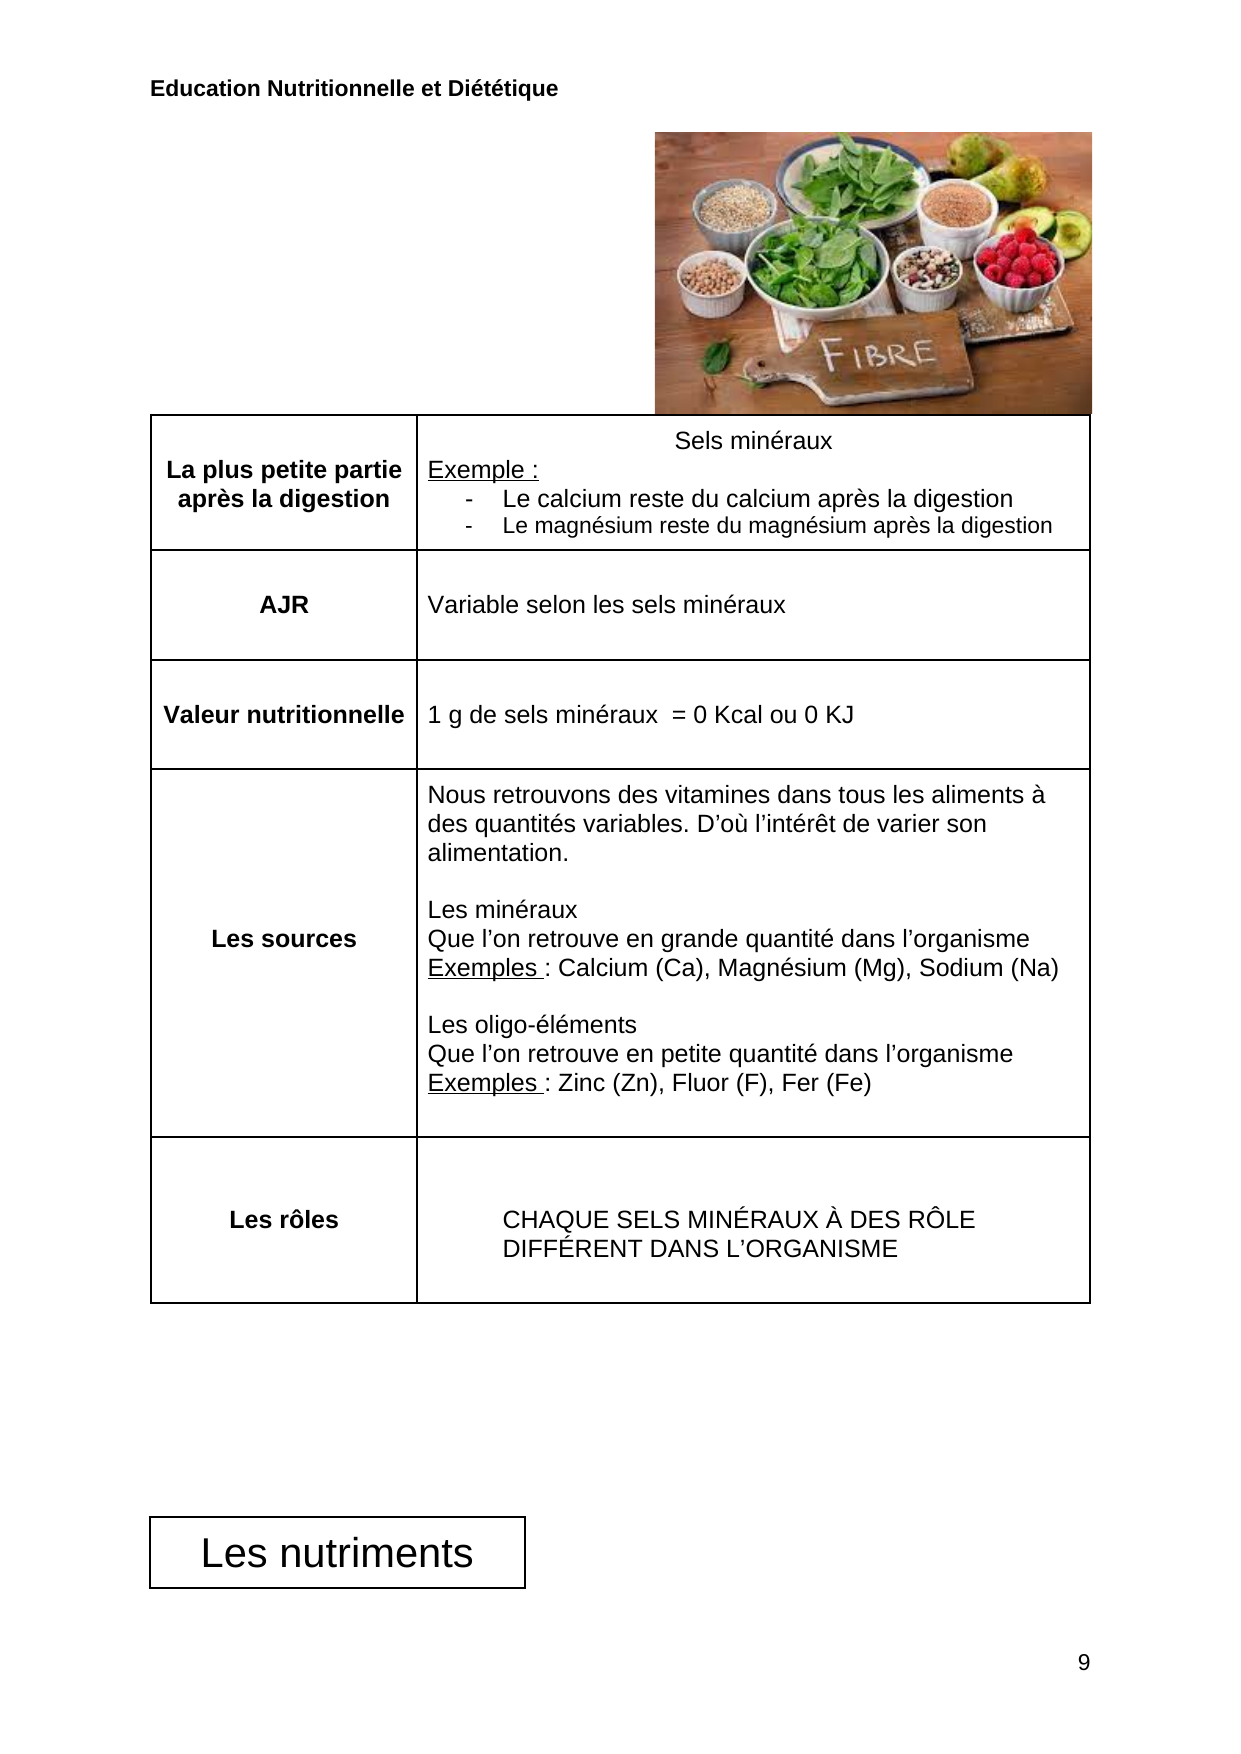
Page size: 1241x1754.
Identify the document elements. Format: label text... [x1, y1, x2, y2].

picture [654, 132, 1093, 414]
table_header La plus petite partie après la digestion [152, 416, 416, 549]
table_cell Les sources [152, 770, 416, 1136]
table_cell CHAQUE SELS MINÉRAUX À DES RÔLE DIFFÉRENT DANS L’ORGANISME [418, 1138, 1089, 1302]
table_cell Nous retrouvons des vitamines dans tous les aliments à des quantités variables. D’où l’intérêt de varier son alimentation. Les minéraux Que l’on retrouve en grande quantité dans l’organisme Exemples : Calcium (Ca), Magnésium (Mg), Sodium (Na) Les oligo-éléments Que l’on retrouve en petite quantité dans l’organisme Exemples : Zinc (Zn), Fluor (F), Fer (Fe) [418, 770, 1089, 1136]
table_header Sels minéraux Exemple : Le calcium reste du calcium après la digestion Le magnésium reste du magnésium après la digestion [418, 416, 1089, 549]
table_cell Valeur nutritionnelle [152, 661, 416, 768]
table_cell Les rôles [152, 1138, 416, 1302]
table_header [151, 1518, 524, 1587]
table_cell AJR [152, 551, 416, 658]
table_cell Variable selon les sels minéraux [418, 551, 1089, 658]
table_cell 1 g de sels minéraux = 0 Kcal ou 0 KJ [418, 661, 1089, 768]
